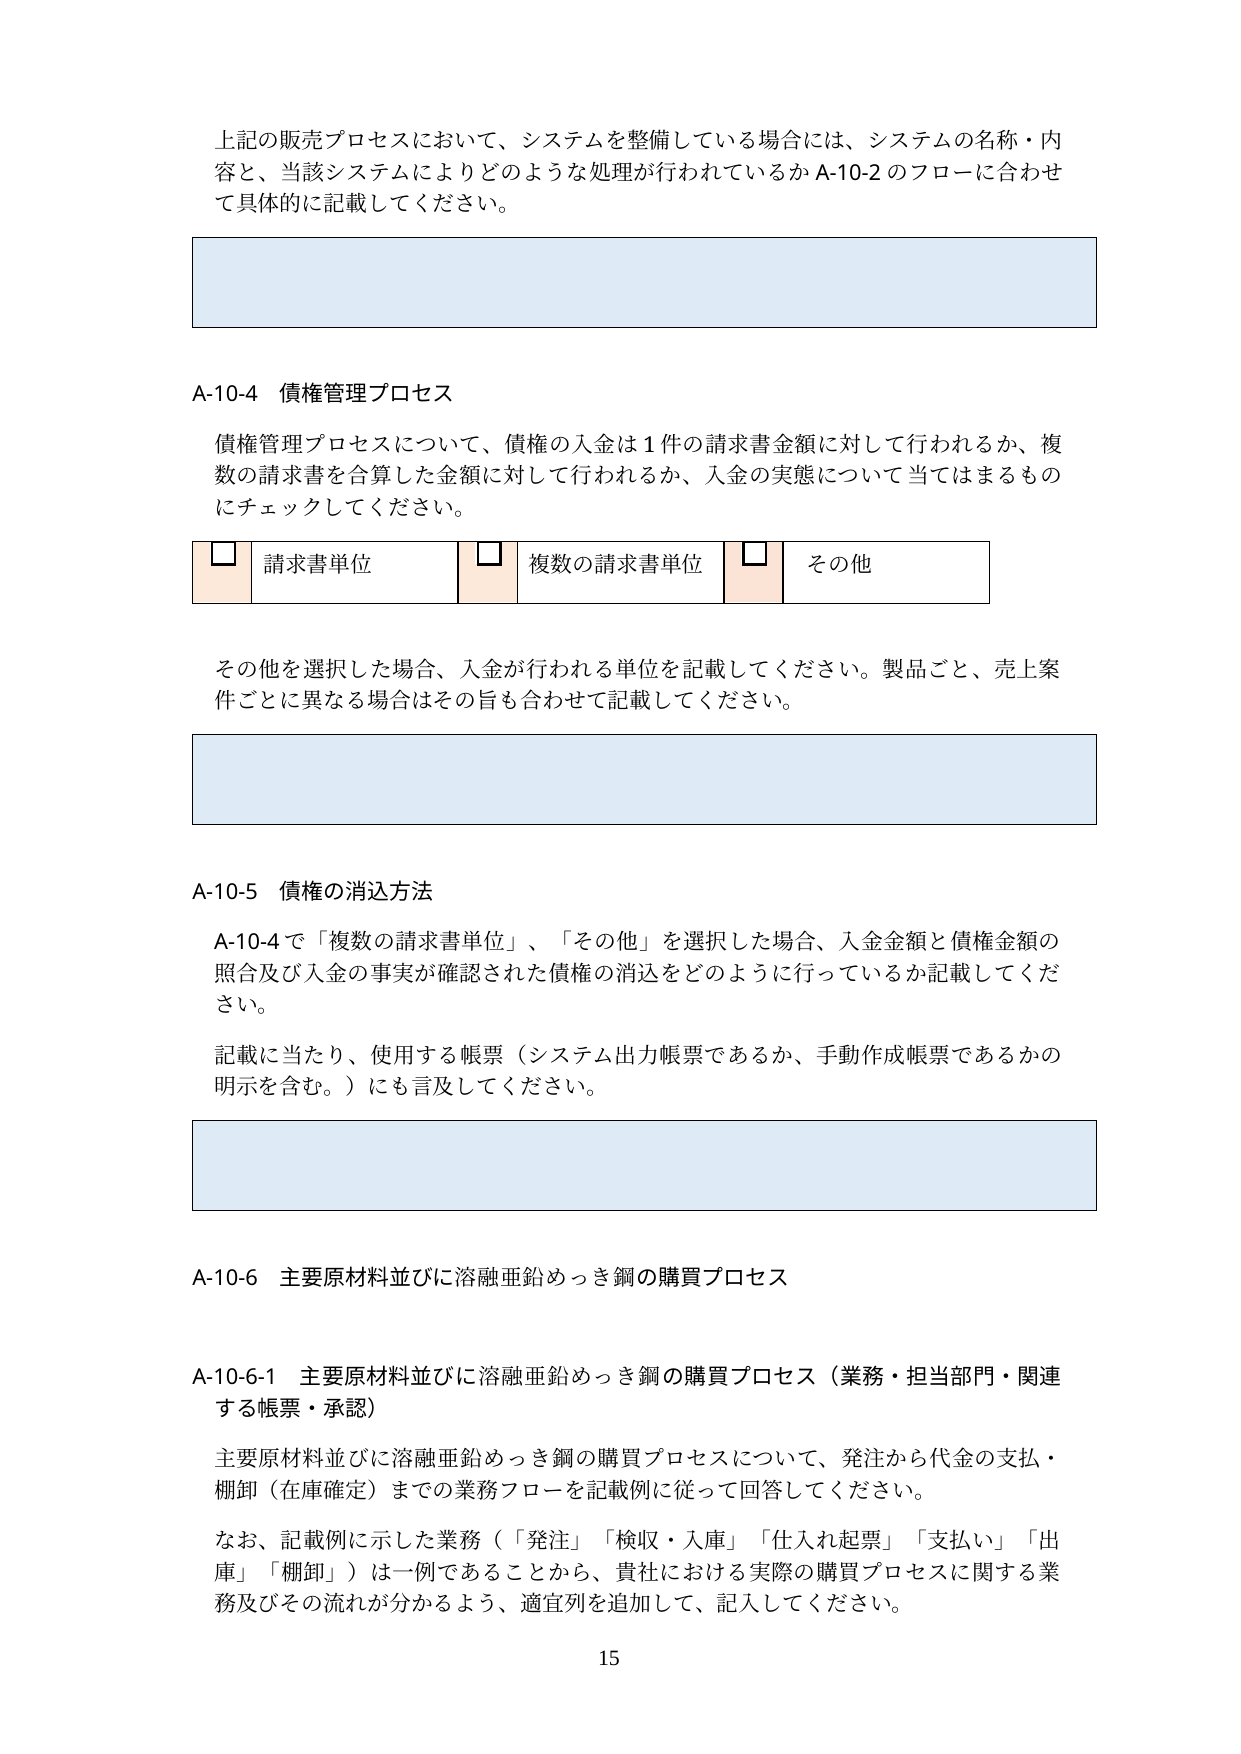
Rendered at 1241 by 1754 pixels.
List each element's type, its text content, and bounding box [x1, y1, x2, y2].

text 債権管理プロセスについて、債権の入金は1件の請求書金額に対して行われるか、複数の請求書を合算した金額に対して行われるか、入金の実態について当てはまるものにチェックしてください。 [214, 427, 1063, 522]
text なお、記載例に示した業務（「発注」「検収・入庫」「仕入れ起票」「支払い」「出庫」「棚卸」）は一例であることから、貴社における実際の購買プロセスに関する業務及びその流れが分かるよう、適宜列を追加して、記入してください。 [214, 1523, 1063, 1618]
table_header 複数の請求書単位 [518, 542, 723, 602]
subtitle A-10-6-1 主要原材料並びに溶融亜鉛めっき鋼の購買プロセス（業務・担当部門・関連する帳票・承認） [192, 1359, 1063, 1423]
subtitle A-10-4 債権管理プロセス [192, 376, 1063, 408]
table_header [193, 238, 1096, 327]
table_header [193, 735, 1096, 824]
table_header [193, 542, 251, 602]
subtitle A-10-5 債権の消込方法 [192, 874, 1063, 906]
subtitle A-10-6 主要原材料並びに溶融亜鉛めっき鋼の購買プロセス [192, 1260, 1063, 1291]
table_header [459, 542, 517, 602]
text 主要原材料並びに溶融亜鉛めっき鋼の購買プロセスについて、発注から代金の支払・棚卸（在庫確定）までの業務フローを記載例に従って回答してください。 [214, 1442, 1063, 1504]
text A-10-4で「複数の請求書単位」、「その他」を選択した場合、入金金額と債権金額の照合及び入金の事実が確認された債権の消込をどのように行っているか記載してください。 [214, 924, 1063, 1019]
table_header 請求書単位 [252, 542, 457, 602]
table_header [725, 542, 782, 602]
text その他を選択した場合、入金が行われる単位を記載してください。製品ごと、売上案件ごとに異なる場合はその旨も合わせて記載してください。 [214, 652, 1063, 715]
table_header [193, 1121, 1096, 1210]
text 記載に当たり、使用する帳票（システム出力帳票であるか、手動作成帳票であるかの明示を含む。）にも言及してください。 [214, 1038, 1063, 1101]
table_header その他 [784, 542, 989, 602]
text 上記の販売プロセスにおいて、システムを整備している場合には、システムの名称・内容と、当該システムによりどのような処理が行われているかA-10-2のフローに合わせて具体的に記載してください。 [214, 123, 1063, 218]
